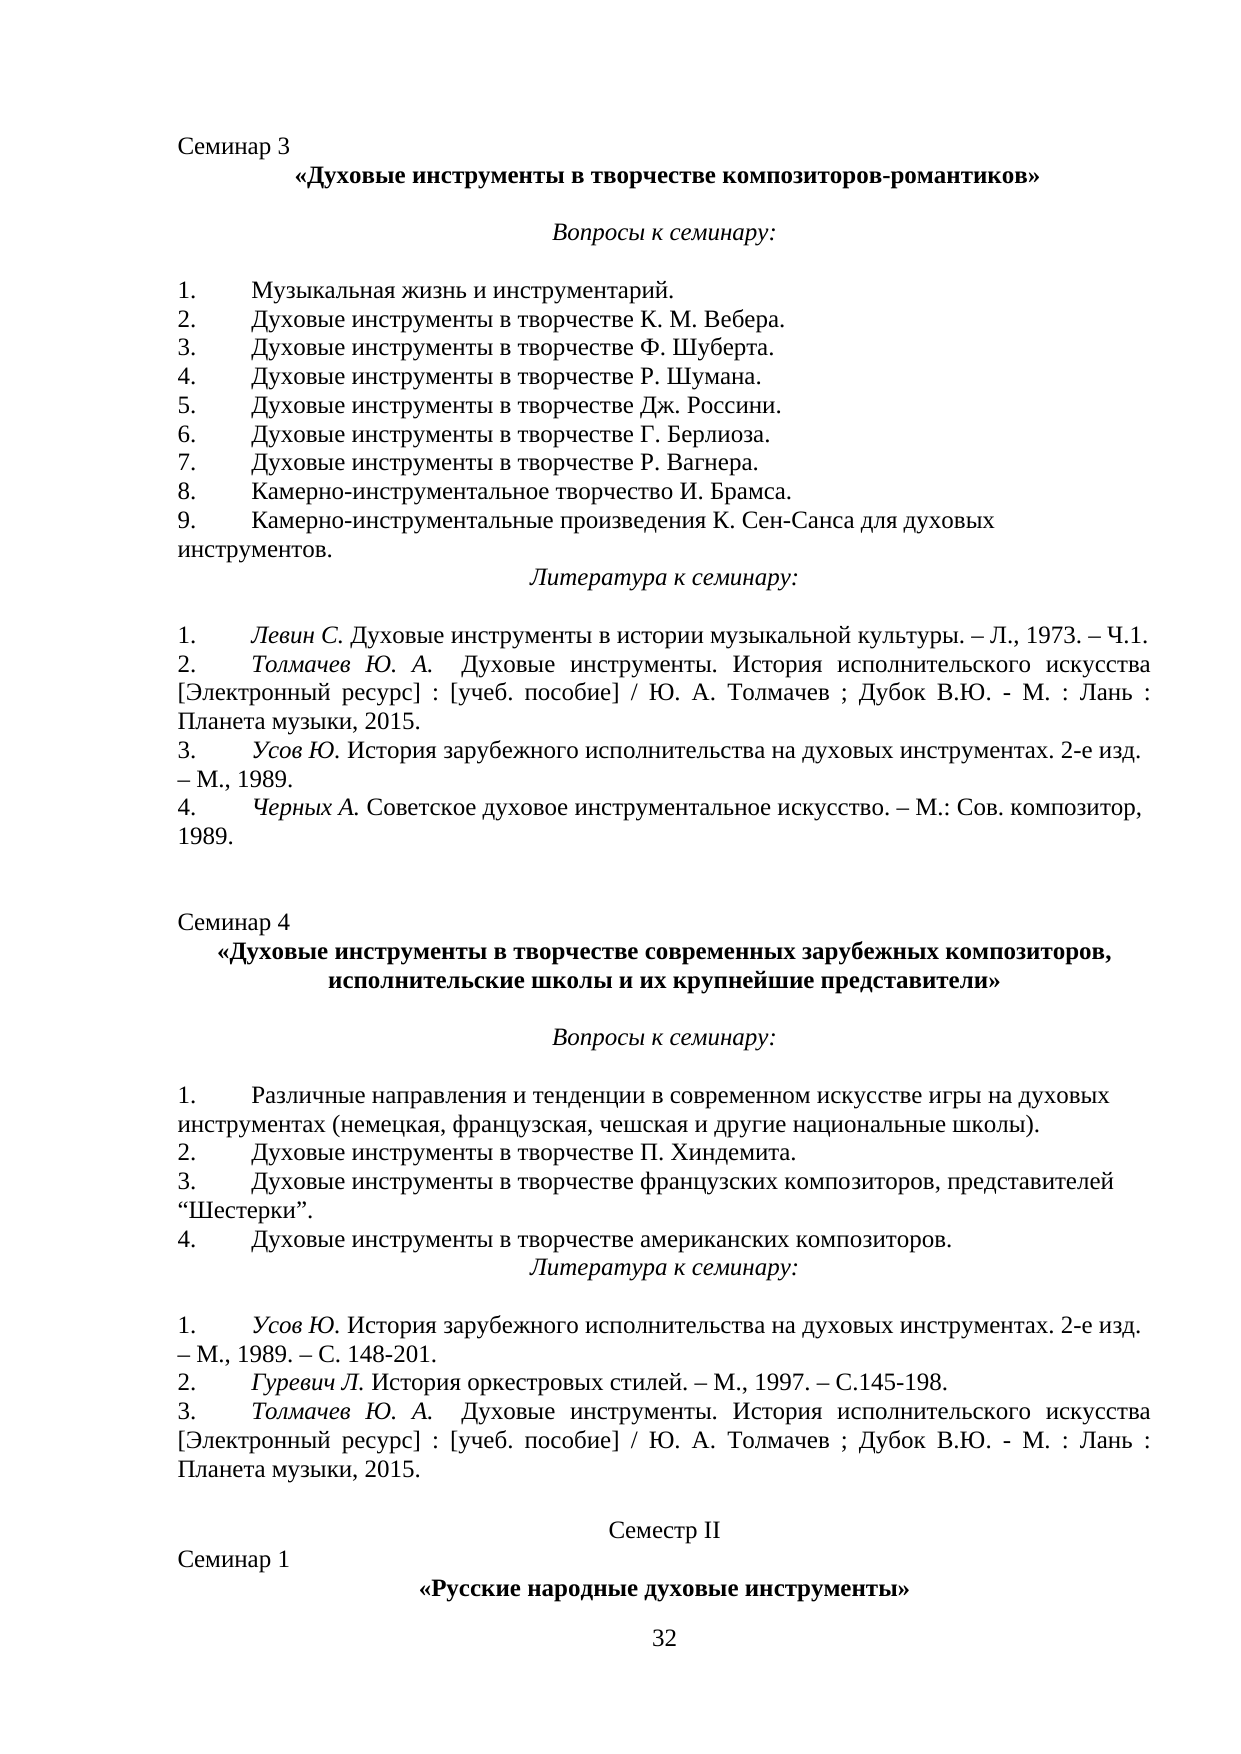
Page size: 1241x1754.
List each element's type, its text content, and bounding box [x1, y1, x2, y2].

text «Духовые инструменты в творчестве современных зарубежных композиторов, исполнительские школы и их крупнейшие представители» [177, 936, 1152, 994]
list Духовые инструменты в творчестве Г. Берлиоза. [177, 419, 1152, 447]
list Духовые инструменты в творчестве Р. Шумана. [177, 361, 1152, 390]
list Духовые инструменты в творчестве американских композиторов. [177, 1224, 1152, 1252]
text Вопросы к семинару: [177, 217, 1152, 246]
text Семестр II [177, 1516, 1152, 1544]
list Музыкальная жизнь и инструментарий. [177, 275, 1152, 304]
text Вопросы к семинару: [177, 1022, 1152, 1051]
list Духовые инструменты в творчестве Ф. Шуберта. [177, 332, 1152, 361]
list Черных А. Советское духовое инструментальное искусство. – М.: Сов. композитор, 1989. [177, 792, 1152, 850]
list Гуревич Л. История оркестровых стилей. – М., 1997. – С.145-198. [177, 1367, 1152, 1396]
text Семинар 1 [177, 1544, 1152, 1573]
text Семинар 3 [177, 131, 1152, 160]
text Литература к семинару: [177, 1252, 1152, 1281]
text «Духовые инструменты в творчестве композиторов-романтиков» [177, 160, 1152, 189]
list Духовые инструменты в творчестве К. М. Вебера. [177, 304, 1152, 332]
text Литература к семинару: [177, 562, 1152, 591]
list Различные направления и тенденции в современном искусстве игры на духовых инструментах (немецкая, французская, чешская и другие национальные школы). [177, 1080, 1152, 1137]
list Духовые инструменты в творчестве Дж. Россини. [177, 390, 1152, 419]
list Духовые инструменты в творчестве французских композиторов, представителей “Шестерки”. [177, 1166, 1152, 1224]
list Камерно-инструментальное творчество И. Брамса. [177, 476, 1152, 505]
text «Русские народные духовые инструменты» [177, 1573, 1152, 1602]
list Усов Ю. История зарубежного исполнительства на духовых инструментах. 2-е изд. – М., 1989. – С. 148-201. [177, 1310, 1152, 1367]
list Камерно-инструментальные произведения К. Сен-Санса для духовых инструментов. [177, 505, 1152, 562]
list Левин С. Духовые инструменты в истории музыкальной культуры. – Л., 1973. – Ч.1. [177, 620, 1152, 649]
list Духовые инструменты в творчестве Р. Вагнера. [177, 447, 1152, 476]
list Духовые инструменты в творчестве П. Хиндемита. [177, 1137, 1152, 1166]
text Семинар 4 [177, 907, 1152, 936]
list Усов Ю. История зарубежного исполнительства на духовых инструментах. 2-е изд. – М., 1989. [177, 735, 1152, 792]
